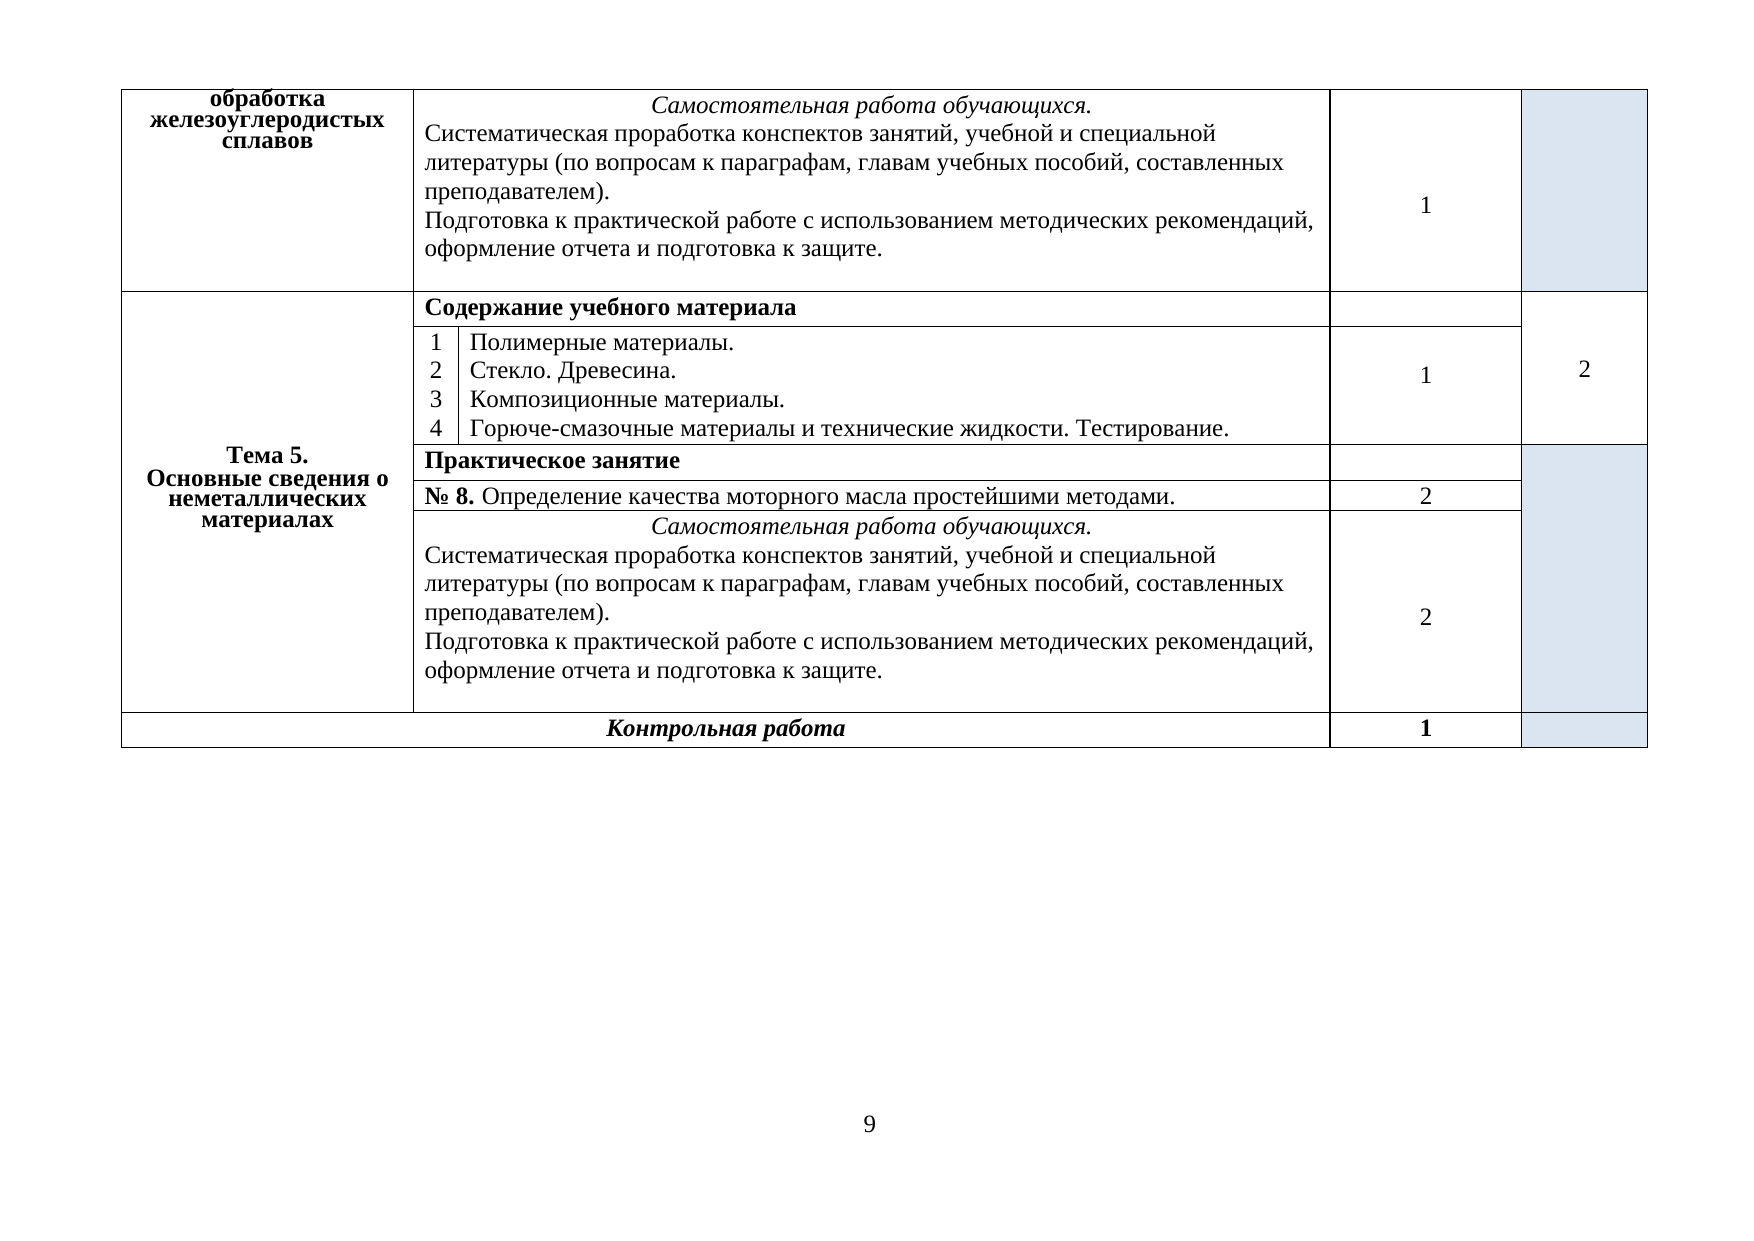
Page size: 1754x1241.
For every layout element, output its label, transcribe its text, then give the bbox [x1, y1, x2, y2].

table_cell Самостоятельная работа обучающихся. Систематическая проработка конспектов занятий, учебной и специальной литературы (по вопросам к параграфам, главам учебных пособий, составленных преподавателем). Подготовка к практической работе с использованием методических рекомендаций, оформление отчета и подготовка к защите. [414, 511, 1329, 712]
table_cell [1331, 292, 1521, 326]
table_cell Полимерные материалы. Стекло. Древесина. Композиционные материалы. Горюче-смазочные материалы и технические жидкости. Тестирование. [459, 327, 1329, 444]
table_cell 1 [1331, 90, 1521, 291]
table_cell 2 [1331, 511, 1521, 712]
table_cell Содержание учебного материала [414, 292, 1329, 326]
table_cell Тема 5. Основные сведения о неметаллических материалах [122, 292, 413, 712]
table_cell 1 [1331, 327, 1521, 444]
table_cell [1331, 445, 1521, 480]
table_cell Самостоятельная работа обучающихся. Систематическая проработка конспектов занятий, учебной и специальной литературы (по вопросам к параграфам, главам учебных пособий, составленных преподавателем). Подготовка к практической работе с использованием методических рекомендаций, оформление отчета и подготовка к защите. [414, 90, 1329, 291]
table_cell Практическое занятие [414, 445, 1329, 480]
table_cell [1522, 445, 1647, 712]
table_cell 1 [1331, 713, 1521, 747]
table_cell [1522, 713, 1647, 747]
table_cell 2 [1331, 481, 1521, 510]
table_cell № 8. Определение качества моторного масла простейшими методами. [414, 481, 1329, 510]
table_cell 2 [1522, 292, 1647, 444]
table_cell 1 2 3 4 [414, 327, 458, 444]
table_cell Контрольная работа [122, 713, 1329, 747]
